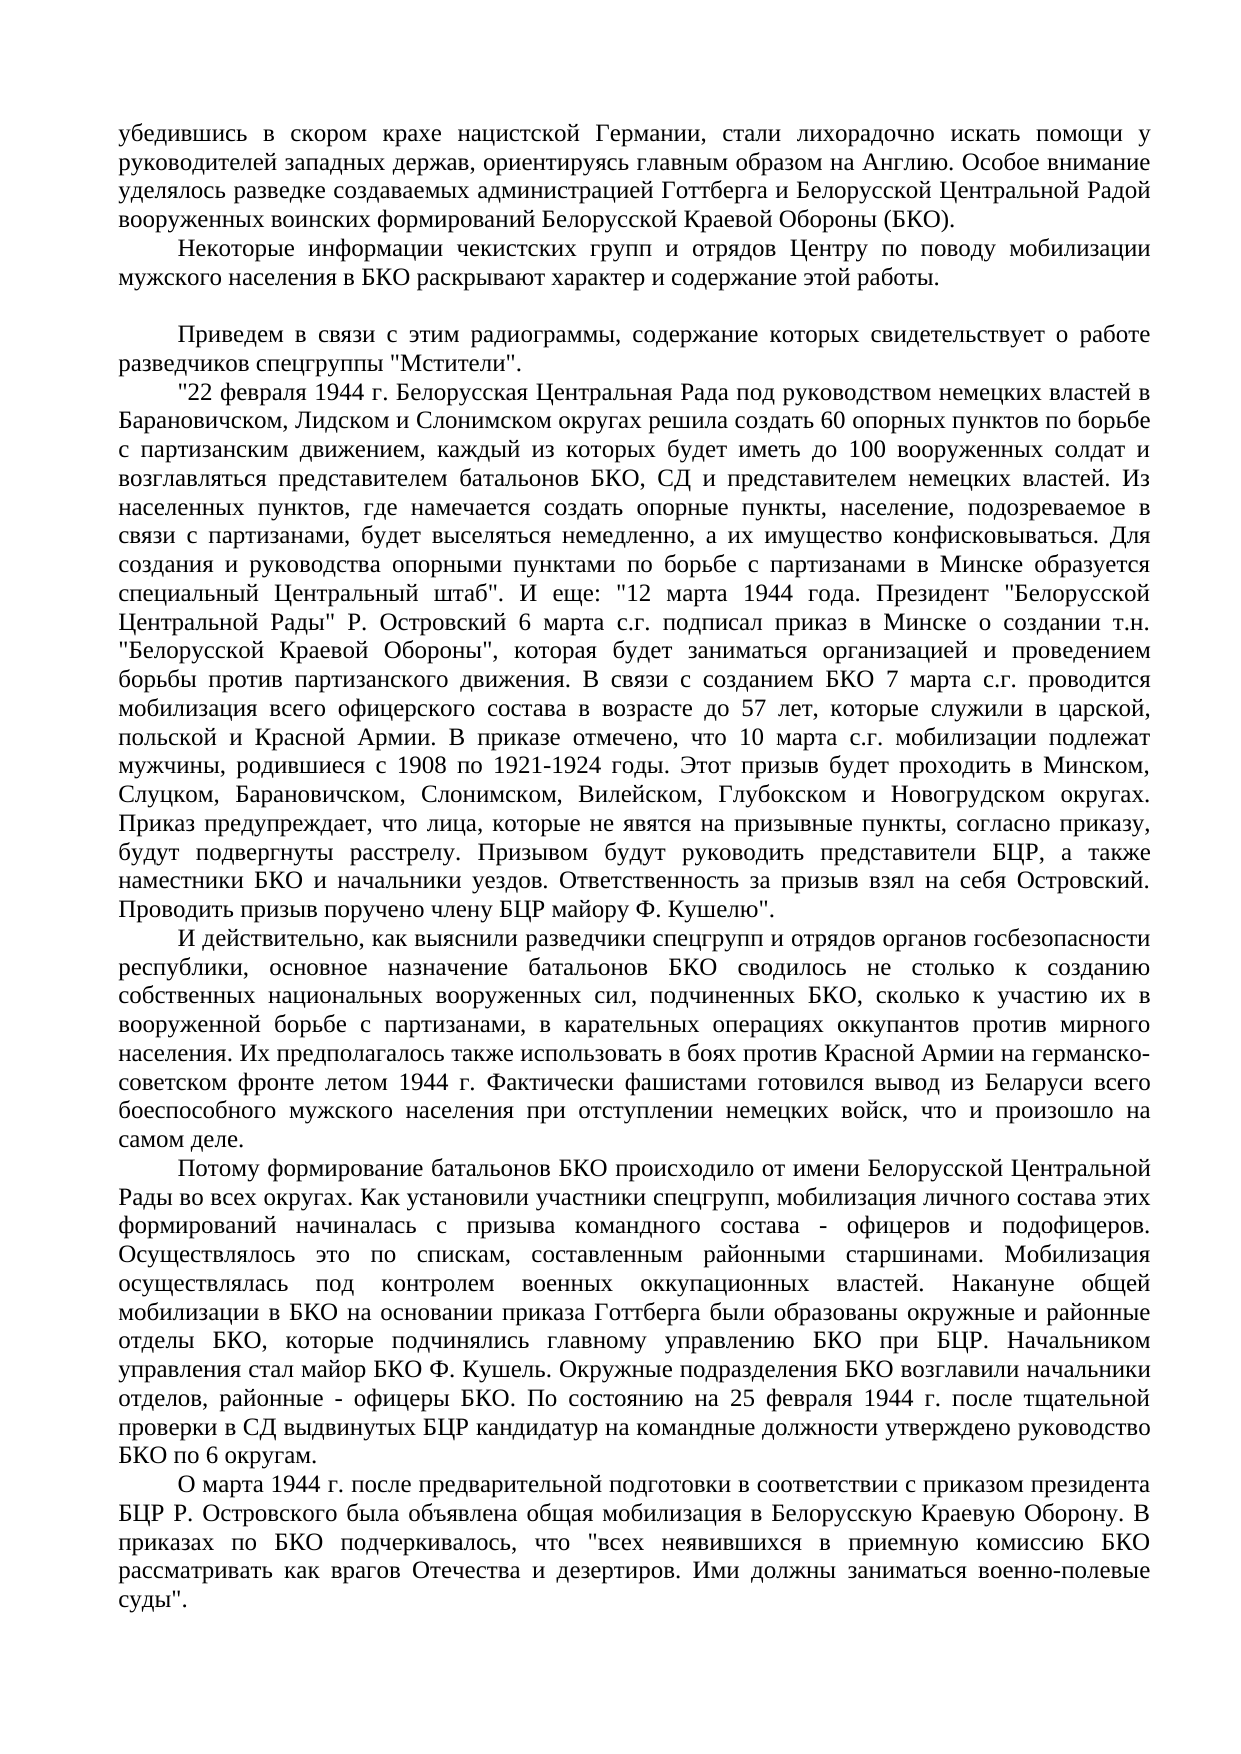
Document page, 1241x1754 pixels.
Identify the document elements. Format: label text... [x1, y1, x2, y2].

text Потому формирование батальонов БКО происходило от имени Белорусской Центральной Рады во всех округах. Как установили участники спецгрупп, мобилизация личного состава этих формирований начиналась с призыва командного состава - офицеров и подофицеров. Осуществлялось это по спискам, составленным районными старшинами. Мобилизация осуществлялась под контролем военных оккупационных властей. Накануне общей мобилизации в БКО на основании приказа Готтберга были образованы окружные и районные отделы БКО, которые подчинялись главному управлению БКО при БЦР. Начальником управления стал майор БКО Ф. Кушель. Окружные подразделения БКО возглавили начальники отделов, районные - офицеры БКО. По состоянию на 25 февраля 1944 г. после тщательной проверки в СД выдвинутых БЦР кандидатур на командные должности утверждено руководство БКО по 6 округам. [118, 1153, 1152, 1469]
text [118, 118, 1152, 233]
text Некоторые информации чекистских групп и отрядов Центру по поводу мобилизации мужского населения в БКО раскрывают характер и содержание этой работы. [118, 233, 1152, 291]
text О марта 1944 г. после предварительной подготовки в соответствии с приказом президента БЦР Р. Островского была объявлена общая мобилизация в Белорусскую Краевую Оборону. В приказах по БКО подчеркивалось, что "всех неявившихся в приемную комиссию БКО рассматривать как врагов Отечества и дезертиров. Ими должны заниматься военно-полевые суды". [118, 1469, 1152, 1613]
text Приведем в связи с этим радиограммы, содержание которых свидетельствует о работе разведчиков спецгруппы "Мстители". [118, 319, 1152, 377]
text "22 февраля 1944 г. Белорусская Центральная Рада под руководством немецких властей в Барановичском, Лидском и Слонимском округах решила создать 60 опорных пунктов по борьбе с партизанским движением, каждый из которых будет иметь до 100 вооруженных солдат и возглавляться представителем батальонов БКО, СД и представителем немецких властей. Из населенных пунктов, где намечается создать опорные пункты, население, подозреваемое в связи с партизанами, будет выселяться немедленно, а их имущество конфисковываться. Для создания и руководства опорными пунктами по борьбе с партизанами в Минске образуется специальный Центральный штаб". И еще: "12 марта 1944 года. Президент "Белорусской Центральной Рады" Р. Островский 6 марта с.г. подписал приказ в Минске о создании т.н. "Белорусской Краевой Обороны", которая будет заниматься организацией и проведением борьбы против партизанского движения. В связи с созданием БКО 7 марта с.г. проводится мобилизация всего офицерского состава в возрасте до 57 лет, которые служили в царской, польской и Красной Армии. В приказе отмечено, что 10 марта с.г. мобилизации подлежат мужчины, родившиеся с 1908 по 1921-1924 годы. Этот призыв будет проходить в Минском, Слуцком, Барановичском, Слонимском, Вилейском, Глубокском и Новогрудском округах. Приказ предупреждает, что лица, которые не явятся на призывные пункты, согласно приказу, будут подвергнуты расстрелу. Призывом будут руководить представители БЦР, а также наместники БКО и начальники уездов. Ответственность за призыв взял на себя Островский. Проводить призыв поручено члену БЦР майору Ф. Кушелю". [118, 377, 1152, 923]
text И действительно, как выяснили разведчики спецгрупп и отрядов органов госбезопасности республики, основное назначение батальонов БКО сводилось не столько к созданию собственных национальных вооруженных сил, подчиненных БКО, сколько к участию их в вооруженной борьбе с партизанами, в карательных операциях оккупантов против мирного населения. Их предполагалось также использовать в боях против Красной Армии на германско-советском фронте летом 1944 г. Фактически фашистами готовился вывод из Беларуси всего боеспособного мужского населения при отступлении немецких войск, что и произошло на самом деле. [118, 923, 1152, 1153]
